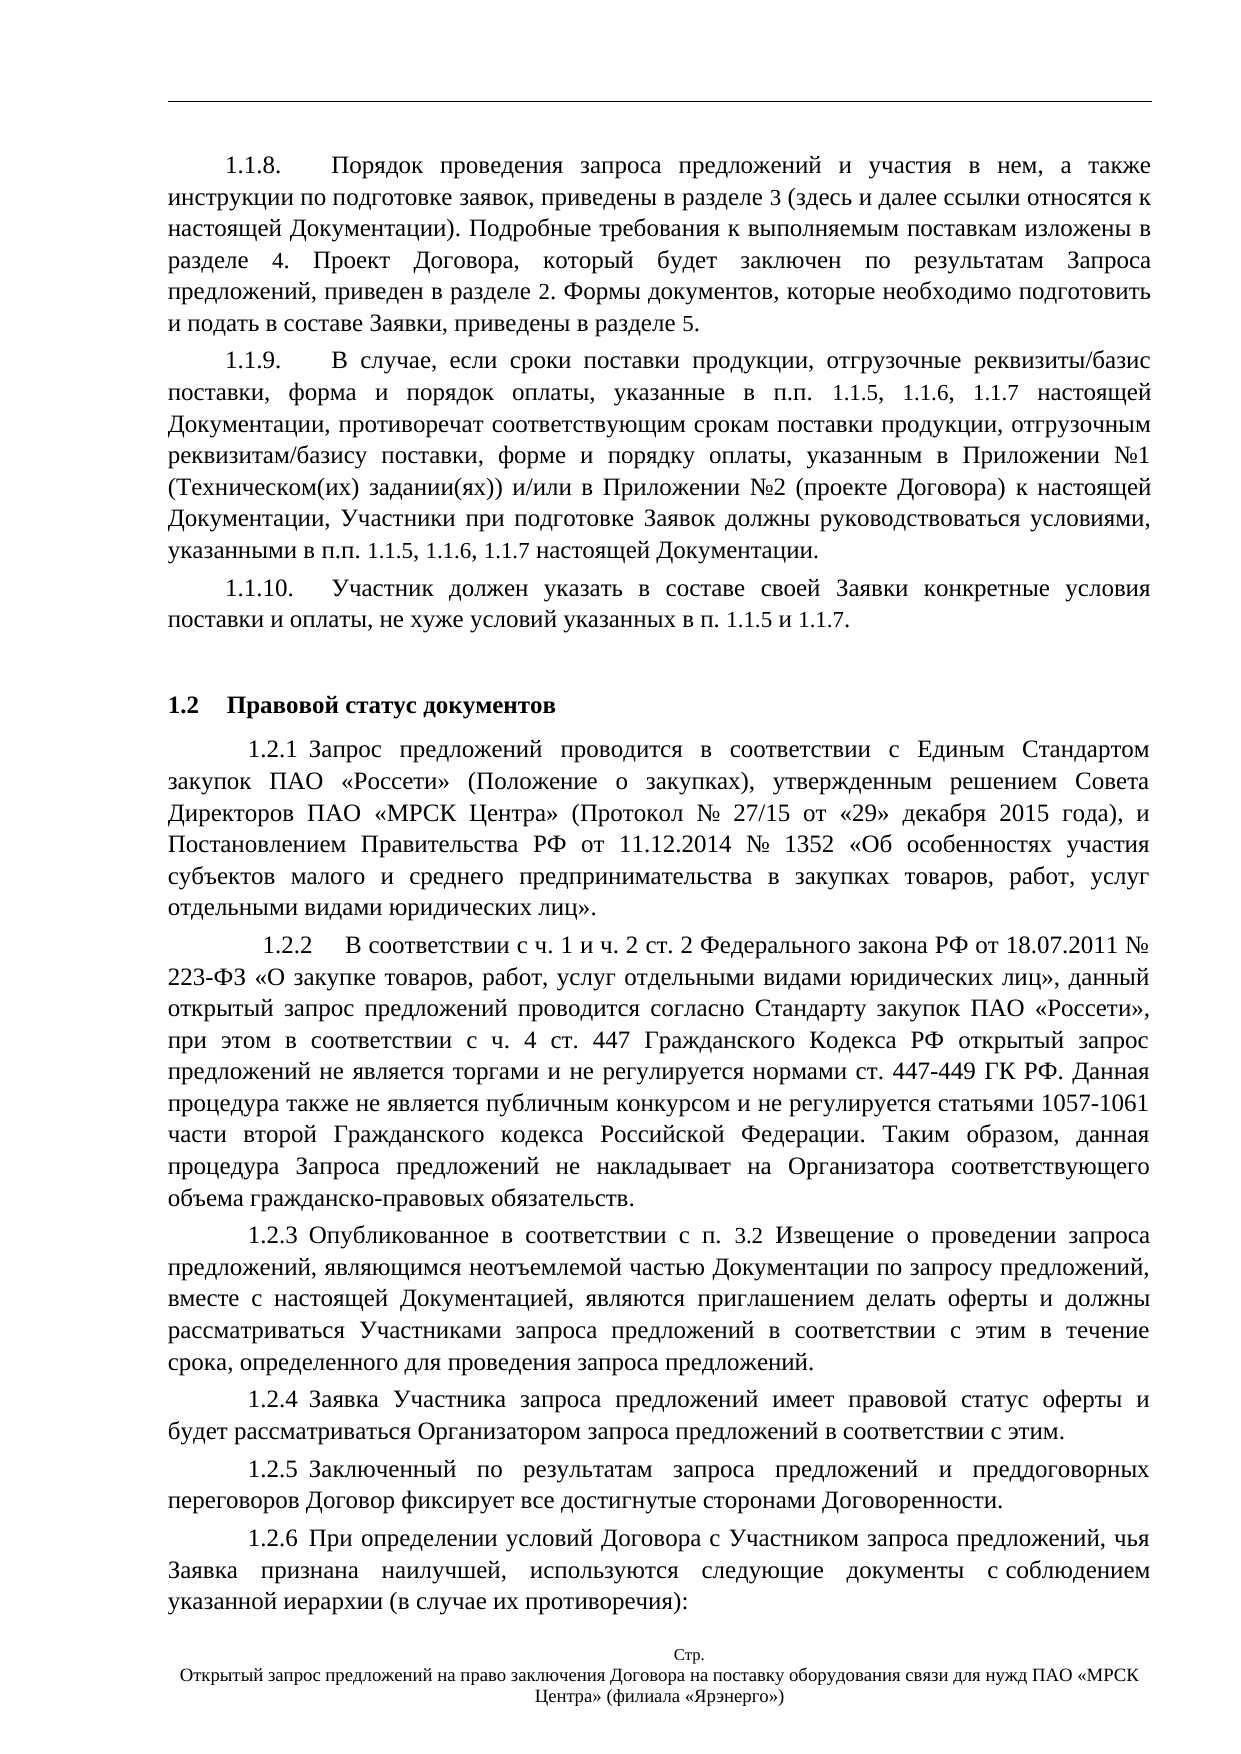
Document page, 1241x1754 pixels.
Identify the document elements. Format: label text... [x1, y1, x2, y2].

list Участник должен указать в составе своей Заявки конкретные условия поставки и оплаты, не хуже условий указанных в п. 1.1.5 и 1.1.7. [168, 573, 1152, 633]
list Заявка Участника запроса предложений имеет правовой статус оферты и будет рассматриваться Организатором запроса предложений в соответствии с этим. [168, 1384, 1150, 1445]
list Запрос предложений проводится в соответствии с Единым Стандартом закупок ПАО «Россети» (Положение о закупках), утвержденным решением Совета Директоров ПАО «МРСК Центра» (Протокол № 27/15 от «29» декабря 2015 года), и Постановлением Правительства РФ от 11.12.2014 № 1352 «Об особенностях участия субъектов малого и среднего предпринимательства в закупках товаров, работ, услуг отдельными видами юридических лиц». [168, 734, 1150, 921]
list При определении условий Договора с Участником запроса предложений, чья Заявка признана наилучшей, используются следующие документы с соблюдением указанной иерархии (в случае их противоречия): [168, 1523, 1150, 1615]
list В соответствии с ч. 1 и ч. 2 ст. 2 Федерального закона РФ от 18.07.2011 № 223-ФЗ «О закупке товаров, работ, услуг отдельными видами юридических лиц», данный открытый запрос предложений проводится согласно Стандарту закупок ПАО «Россети», при этом в соответствии с ч. 4 ст. 447 Гражданского Кодекса РФ открытый запрос предложений не является торгами и не регулируется нормами ст. 447-449 ГК РФ. Данная процедура также не является публичным конкурсом и не регулируется статьями 1057-1061 части второй Гражданского кодекса Российской Федерации. Таким образом, данная процедура Запроса предложений не накладывает на Организатора соответствующего объема гражданско-правовых обязательств. [168, 930, 1150, 1211]
list Заключенный по результатам запроса предложений и преддоговорных переговоров Договор фиксирует все достигнутые сторонами Договоренности. [168, 1454, 1150, 1514]
list В случае, если сроки поставки продукции, отгрузочные реквизиты/базис поставки, форма и порядок оплаты, указанные в п.п. 1.1.5, 1.1.6, 1.1.7 настоящей Документации, противоречат соответствующим срокам поставки продукции, отгрузочным реквизитам/базису поставки, форме и порядку оплаты, указанным в Приложении №1 (Техническом(их) задании(ях)) и/или в Приложении №2 (проекте Договора) к настоящей Документации, Участники при подготовке Заявок должны руководствоваться условиями, указанными в п.п. 1.1.5, 1.1.6, 1.1.7 настоящей Документации. [168, 346, 1152, 564]
subtitle Правовой статус документов [168, 690, 1152, 719]
list Порядок проведения запроса предложений и участия в нем, а также инструкции по подготовке заявок, приведены в разделе 3 (здесь и далее ссылки относятся к настоящей Документации). Подробные требования к выполняемым поставкам изложены в разделе 4. Проект Договора, который будет заключен по результатам Запроса предложений, приведен в разделе 2. Формы документов, которые необходимо подготовить и подать в составе Заявки, приведены в разделе 5. [168, 150, 1152, 337]
list Опубликованное в соответствии с п. 3.2 Извещение о проведении запроса предложений, являющимся неотъемлемой частью Документации по запросу предложений, вместе с настоящей Документацией, являются приглашением делать оферты и должны рассматриваться Участниками запроса предложений в соответствии с этим в течение срока, определенного для проведения запроса предложений. [168, 1220, 1150, 1375]
